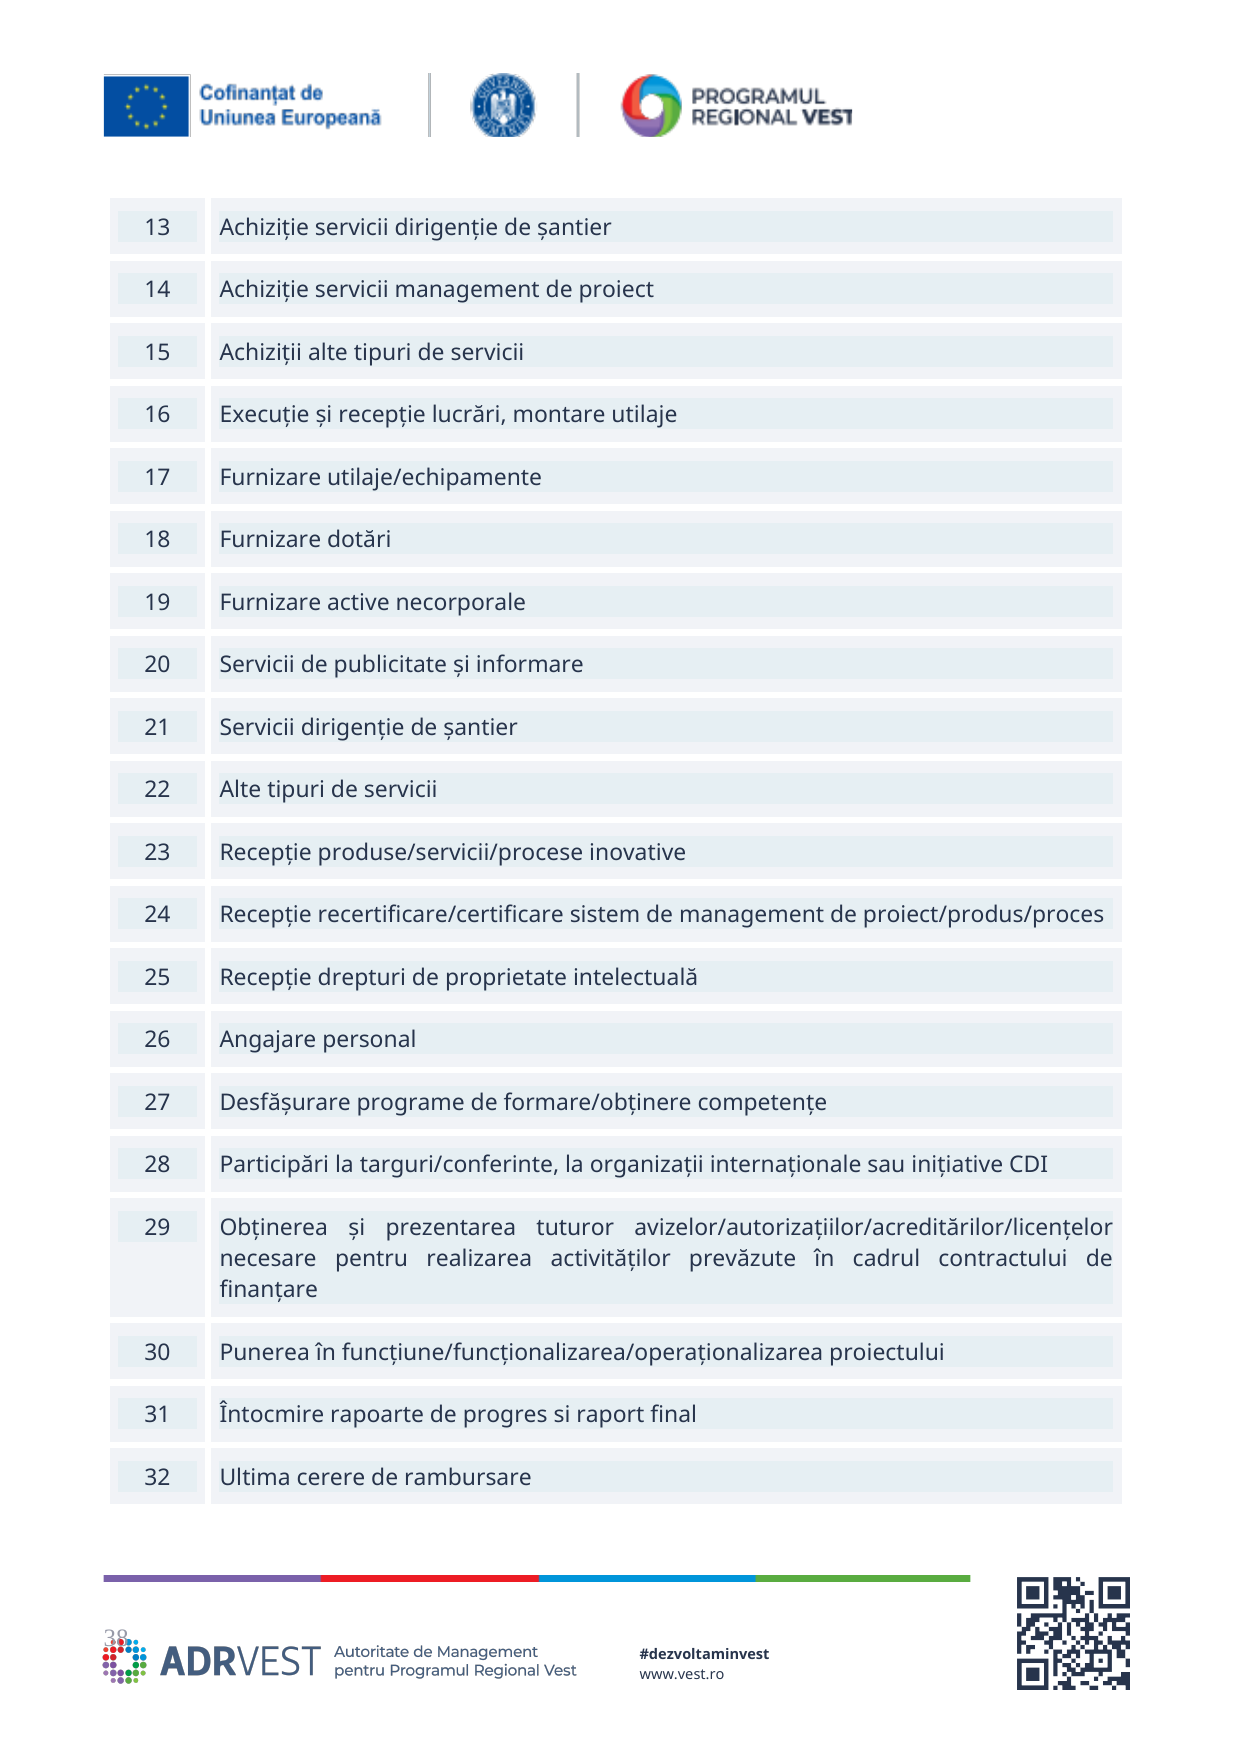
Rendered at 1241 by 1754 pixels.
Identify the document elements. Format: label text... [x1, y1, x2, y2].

table_cell Obținerea și prezentarea tuturor avizelor/autorizațiilor/acreditărilor/licențelor necesare pentru realizarea activităților prevăzute în cadrul contractului de finanțare [211, 1198, 1122, 1317]
table_cell 31 [110, 1386, 205, 1442]
table_cell 20 [110, 636, 205, 692]
table_cell Achiziție servicii dirigenție de șantier [211, 198, 1122, 254]
table_cell Alte tipuri de servicii [211, 761, 1122, 817]
table_cell Recepție drepturi de proprietate intelectuală [211, 948, 1122, 1004]
table_cell 30 [110, 1323, 205, 1379]
table_cell Furnizare dotări [211, 511, 1122, 567]
picture [93, 1636, 582, 1687]
table_cell Întocmire rapoarte de progres si raport final [211, 1386, 1122, 1442]
table_cell 14 [110, 261, 205, 317]
picture [119, 1638, 125, 1645]
table_cell 13 [110, 198, 205, 254]
table_cell 19 [110, 573, 205, 629]
table_cell Furnizare utilaje/echipamente [211, 448, 1122, 504]
table_cell Recepție produse/servicii/procese inovative [211, 823, 1122, 879]
table_cell 26 [110, 1011, 205, 1067]
table_cell 28 [110, 1136, 205, 1192]
table_cell Execuție și recepție lucrări, montare utilaje [211, 386, 1122, 442]
table_cell 27 [110, 1073, 205, 1129]
table_cell 16 [110, 386, 205, 442]
table_cell 29 [110, 1198, 205, 1317]
table_cell Desfășurare programe de formare/obținere competențe [211, 1073, 1122, 1129]
table_cell 23 [110, 823, 205, 879]
table_cell 22 [110, 761, 205, 817]
table_cell Punerea în funcțiune/funcționalizarea/operaționalizarea proiectului [211, 1323, 1122, 1379]
table_cell 15 [110, 323, 205, 379]
table_cell 18 [110, 511, 205, 567]
table_cell Achiziții alte tipuri de servicii [211, 323, 1122, 379]
table_cell Recepție recertificare/certificare sistem de management de proiect/produs/proces [211, 886, 1122, 942]
table_cell 25 [110, 948, 205, 1004]
picture [1008, 1568, 1139, 1699]
table_cell Ultima cerere de rambursare [211, 1448, 1122, 1504]
table_cell 24 [110, 886, 205, 942]
table_cell Servicii de publicitate și informare [211, 636, 1122, 692]
table_cell Furnizare active necorporale [211, 573, 1122, 629]
table_cell Achiziție servicii management de proiect [211, 261, 1122, 317]
table_cell Participări la targuri/conferinte, la organizații internaționale sau inițiative CDI [211, 1136, 1122, 1192]
table_cell Angajare personal [211, 1011, 1122, 1067]
table_cell 17 [110, 448, 205, 504]
table_cell 21 [110, 698, 205, 754]
table_cell 32 [110, 1448, 205, 1504]
table_cell Servicii dirigenție de șantier [211, 698, 1122, 754]
